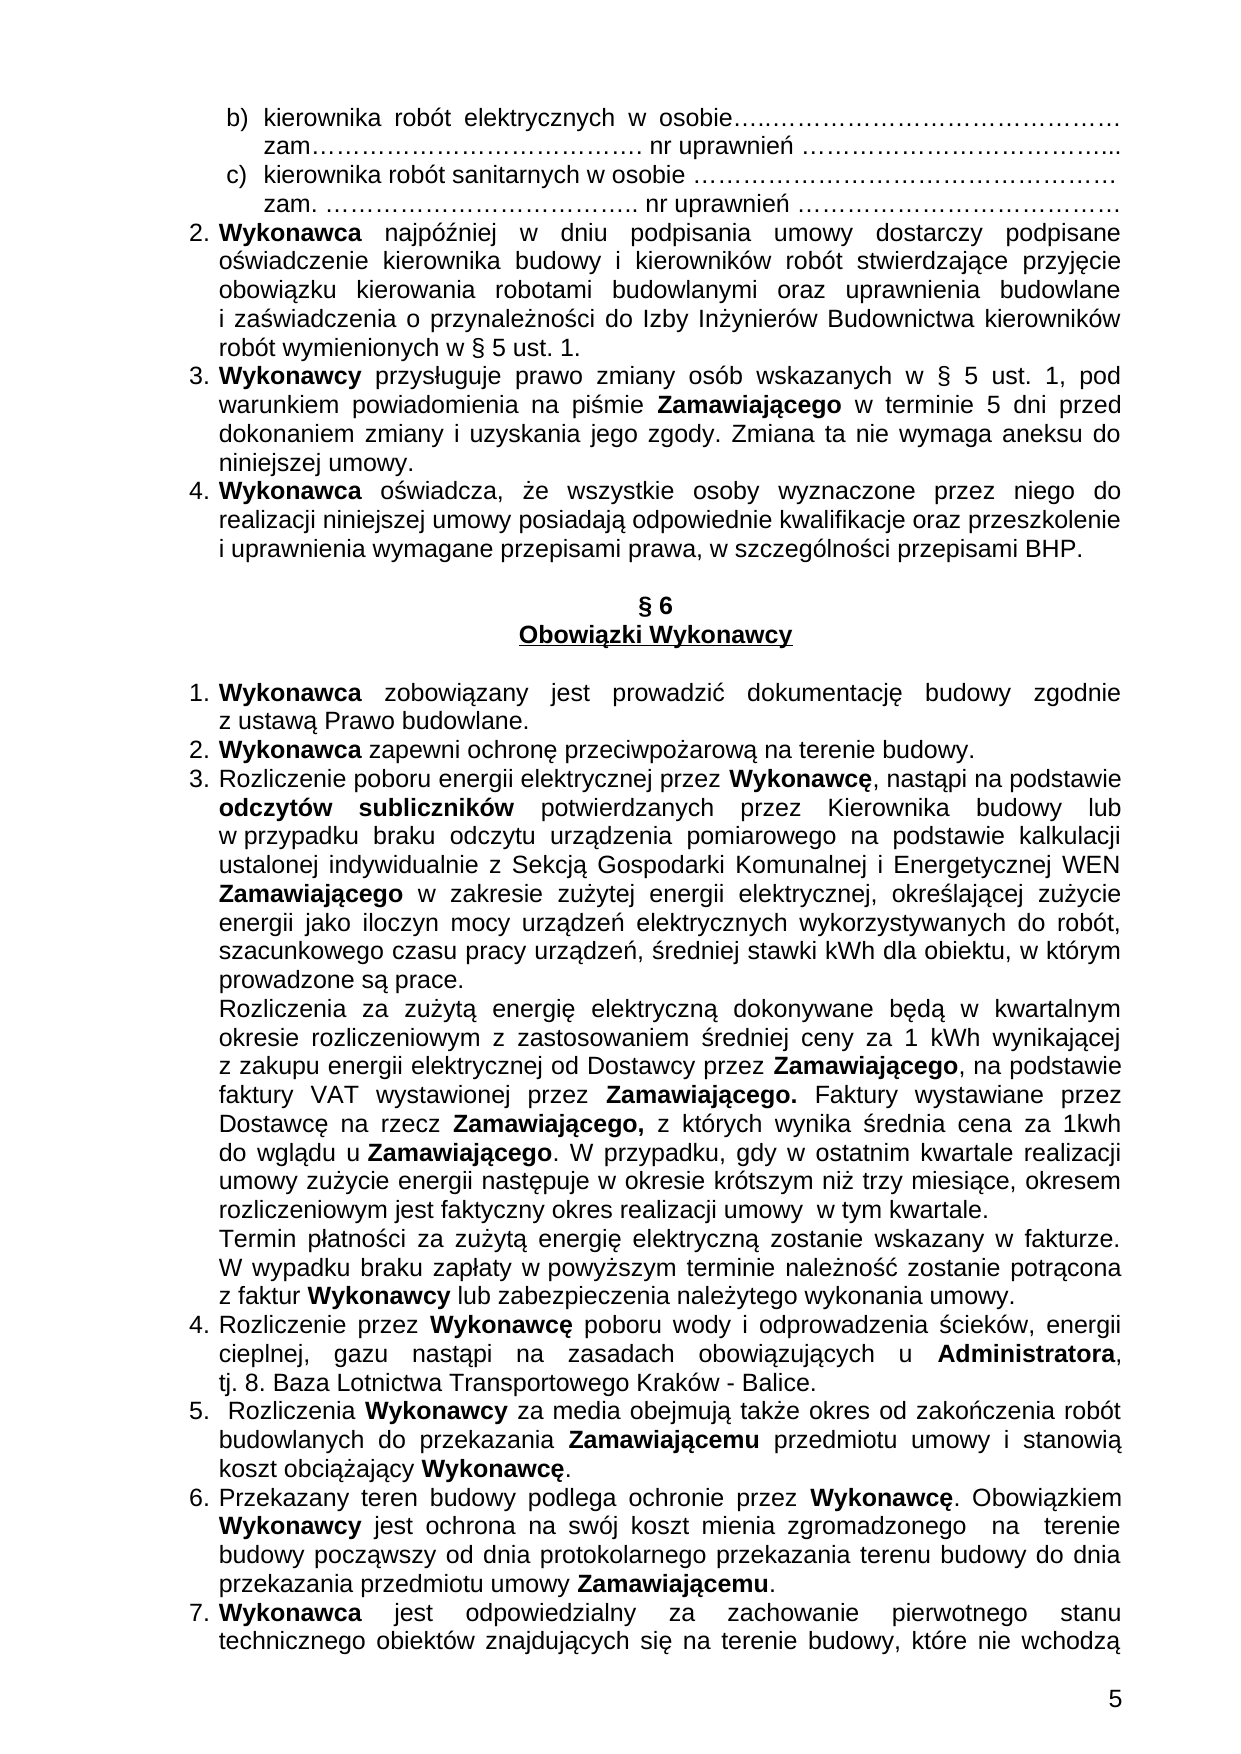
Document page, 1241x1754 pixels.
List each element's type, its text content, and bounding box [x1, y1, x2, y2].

list Wykonawcy przysługuje prawo zmiany osób wskazanych w § 5 ust. 1, pod warunkiem powiadomienia na piśmie Zamawiającego w terminie 5 dni przed dokonaniem zmiany i uzyskania jego zgody. Zmiana ta nie wymaga aneksu do niniejszej umowy. [189, 361, 1122, 476]
list Przekazany teren budowy podlega ochronie przez Wykonawcę. Obowiązkiem Wykonawcy jest ochrona na swój koszt mienia zgromadzonego na terenie budowy począwszy od dnia protokolarnego przekazania terenu budowy do dnia przekazania przedmiotu umowy Zamawiającemu. [189, 1483, 1122, 1598]
text Obowiązki Wykonawcy [189, 620, 1122, 649]
list Wykonawca najpóźniej w dniu podpisania umowy dostarczy podpisane oświadczenie kierownika budowy i kierowników robót stwierdzające przyjęcie obowiązku kierowania robotami budowlanymi oraz uprawnienia budowlane i zaświadczenia o przynależności do Izby Inżynierów Budownictwa kierowników robót wymienionych w § 5 ust. 1. [189, 218, 1122, 361]
list Wykonawca zobowiązany jest prowadzić dokumentację budowy zgodnie z ustawą Prawo budowlane. [189, 678, 1122, 735]
list Wykonawca zapewni ochronę przeciwpożarową na terenie budowy. [189, 735, 1122, 764]
list kierownika robót sanitarnych w osobie …………………………………………… [226, 160, 1122, 189]
text § 6 [189, 591, 1122, 620]
list Termin płatności za zużytą energię elektryczną zostanie wskazany w fakturze. W wypadku braku zapłaty w powyższym terminie należność zostanie potrącona z faktur Wykonawcy lub zabezpieczenia należytego wykonania umowy. [218, 1224, 1122, 1310]
list kierownika robót elektrycznych w osobie…..…………………………………… zam…………………………………. nr uprawnień ………………………………... [226, 103, 1122, 160]
list Wykonawca oświadcza, że wszystkie osoby wyznaczone przez niego do realizacji niniejszej umowy posiadają odpowiednie kwalifikacje oraz przeszkolenie i uprawnienia wymagane przepisami prawa, w szczególności przepisami BHP. [189, 476, 1122, 563]
list Rozliczenia Wykonawcy za media obejmują także okres od zakończenia robót budowlanych do przekazania Zamawiającemu przedmiotu umowy i stanowią koszt obciążający Wykonawcę. [189, 1396, 1122, 1483]
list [189, 1598, 1122, 1655]
list Rozliczenie poboru energii elektrycznej przez Wykonawcę, nastąpi na podstawie odczytów subliczników potwierdzanych przez Kierownika budowy lub w przypadku braku odczytu urządzenia pomiarowego na podstawie kalkulacji ustalonej indywidualnie z Sekcją Gospodarki Komunalnej i Energetycznej WEN Zamawiającego w zakresie zużytej energii elektrycznej, określającej zużycie energii jako iloczyn mocy urządzeń elektrycznych wykorzystywanych do robót, szacunkowego czasu pracy urządzeń, średniej stawki kWh dla obiektu, w którym prowadzone są prace. [189, 764, 1122, 994]
list Rozliczenia za zużytą energię elektryczną dokonywane będą w kwartalnym okresie rozliczeniowym z zastosowaniem średniej ceny za 1 kWh wynikającej z zakupu energii elektrycznej od Dostawcy przez Zamawiającego, na podstawie faktury VAT wystawionej przez Zamawiającego. Faktury wystawiane przez Dostawcę na rzecz Zamawiającego, z których wynika średnia cena za 1kwh do wglądu u Zamawiającego. W przypadku, gdy w ostatnim kwartale realizacji umowy zużycie energii następuje w okresie krótszym niż trzy miesiące, okresem rozliczeniowym jest faktyczny okres realizacji umowy w tym kwartale. [218, 994, 1122, 1224]
list zam. ……………………………….. nr uprawnień ………………………………… [263, 189, 1122, 218]
list Rozliczenie przez Wykonawcę poboru wody i odprowadzenia ścieków, energii cieplnej, gazu nastąpi na zasadach obowiązujących u Administratora, tj. 8. Baza Lotnictwa Transportowego Kraków - Balice. [189, 1310, 1122, 1396]
